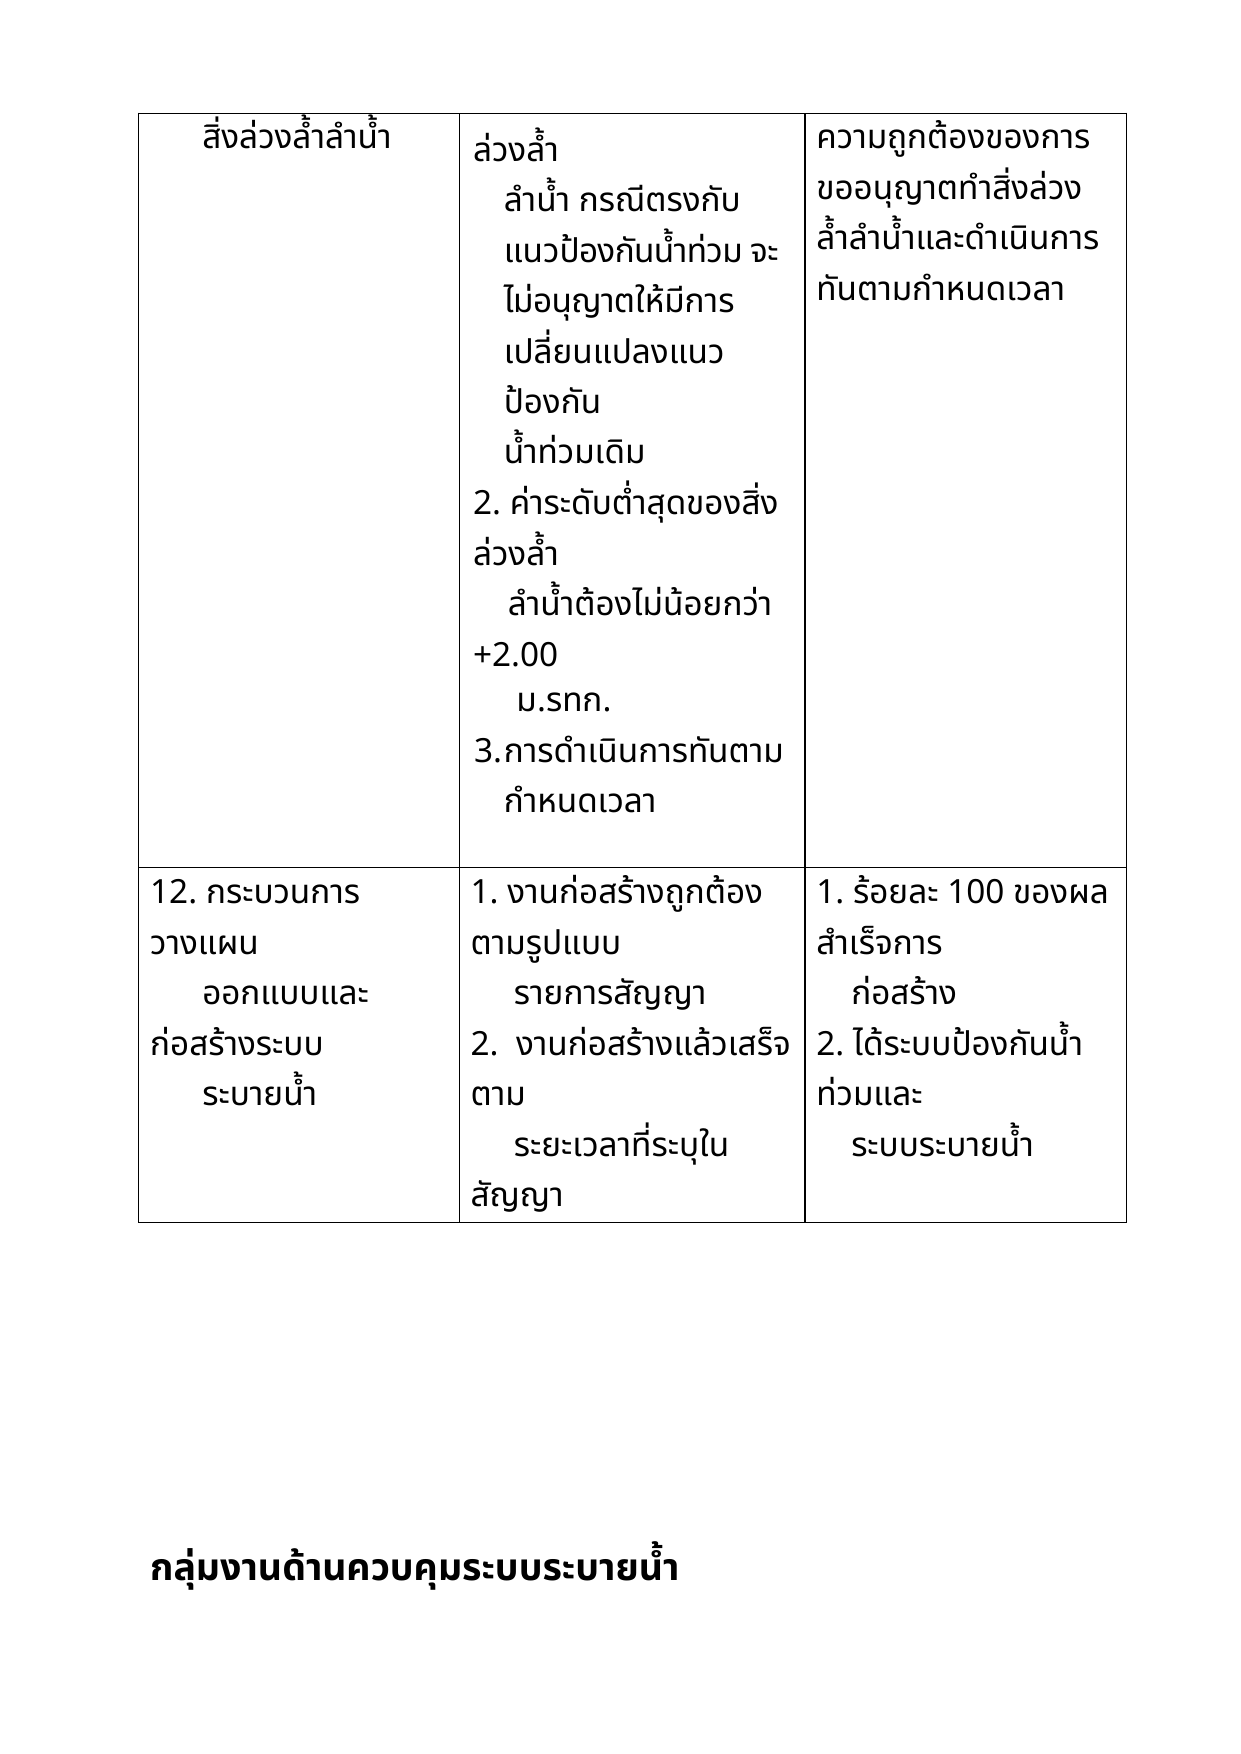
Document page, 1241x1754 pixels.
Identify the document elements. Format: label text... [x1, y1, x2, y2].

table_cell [806, 114, 1126, 867]
text กลุ่มงานด้านควบคุมระบบระบายน้ำ [150, 1541, 1090, 1597]
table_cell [460, 114, 804, 867]
table_cell 1. งานก่อสร้างถูกต้องตามรูปแบบ รายการสัญญา 2. งานก่อสร้างแล้วเสร็จตาม ระยะเวลาที่ระบุในสัญญา [460, 868, 804, 1222]
table_cell 1. ร้อยละ 100 ของผลสำเร็จการ ก่อสร้าง 2. ได้ระบบป้องกันน้ำท่วมและ ระบบระบายน้ำ [806, 868, 1126, 1222]
table_cell 12. กระบวนการวางแผน ออกแบบและก่อสร้างระบบ ระบายน้ำ [139, 868, 459, 1222]
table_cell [139, 114, 459, 867]
